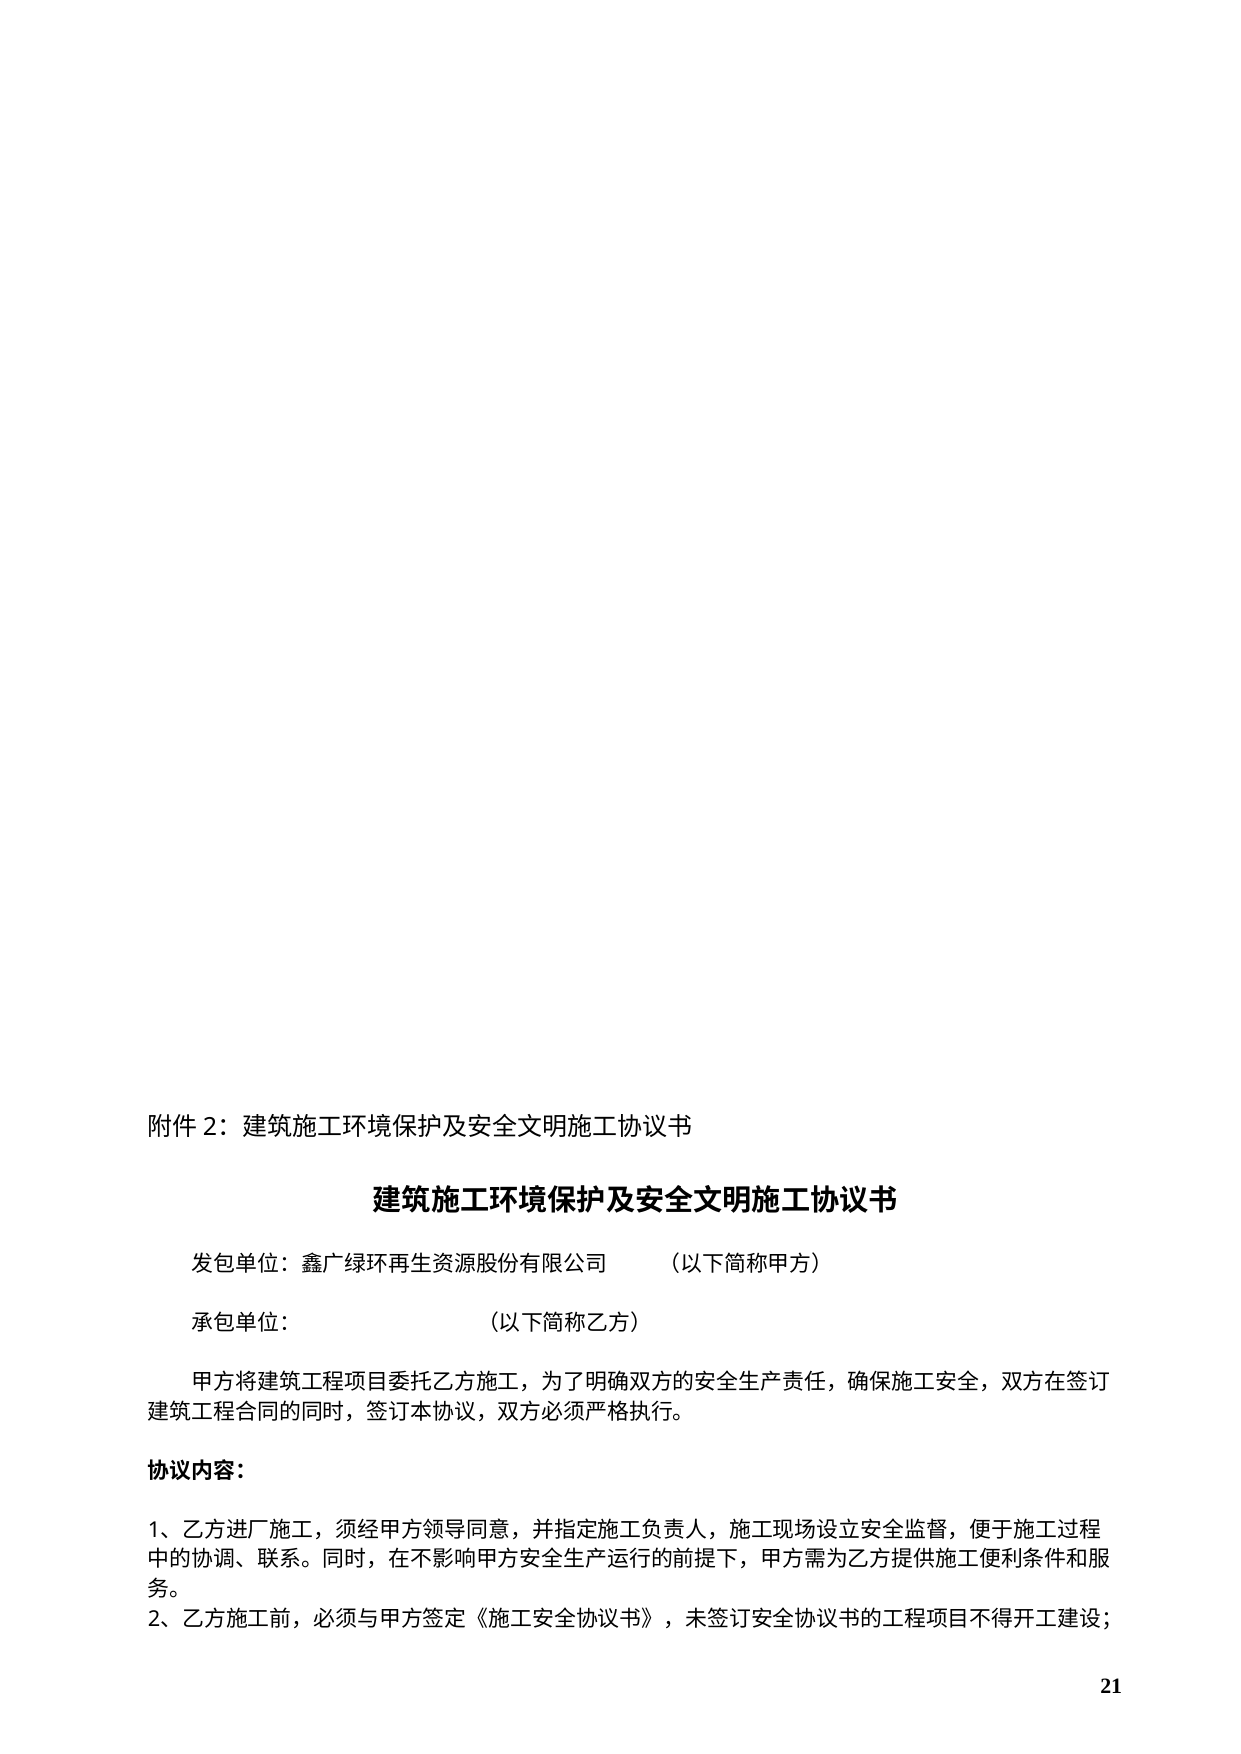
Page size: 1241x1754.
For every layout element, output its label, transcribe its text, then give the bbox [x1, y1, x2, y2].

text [148, 1513, 1122, 1632]
text 发包单位：鑫广绿环再生资源股份有限公司 （以下简称甲方） [148, 1248, 1122, 1277]
text 承包单位： （以下简称乙方） [148, 1307, 1122, 1336]
text 甲方将建筑工程项目委托乙方施工，为了明确双方的安全生产责任，确保施工安全，双方在签订建筑工程合同的同时，签订本协议，双方必须严格执行。 [148, 1366, 1122, 1425]
text 协议内容： [148, 1454, 1122, 1484]
text 附件2：建筑施工环境保护及安全文明施工协议书 [148, 1106, 1122, 1142]
text 建筑施工环境保护及安全文明施工协议书 [148, 1176, 1122, 1218]
